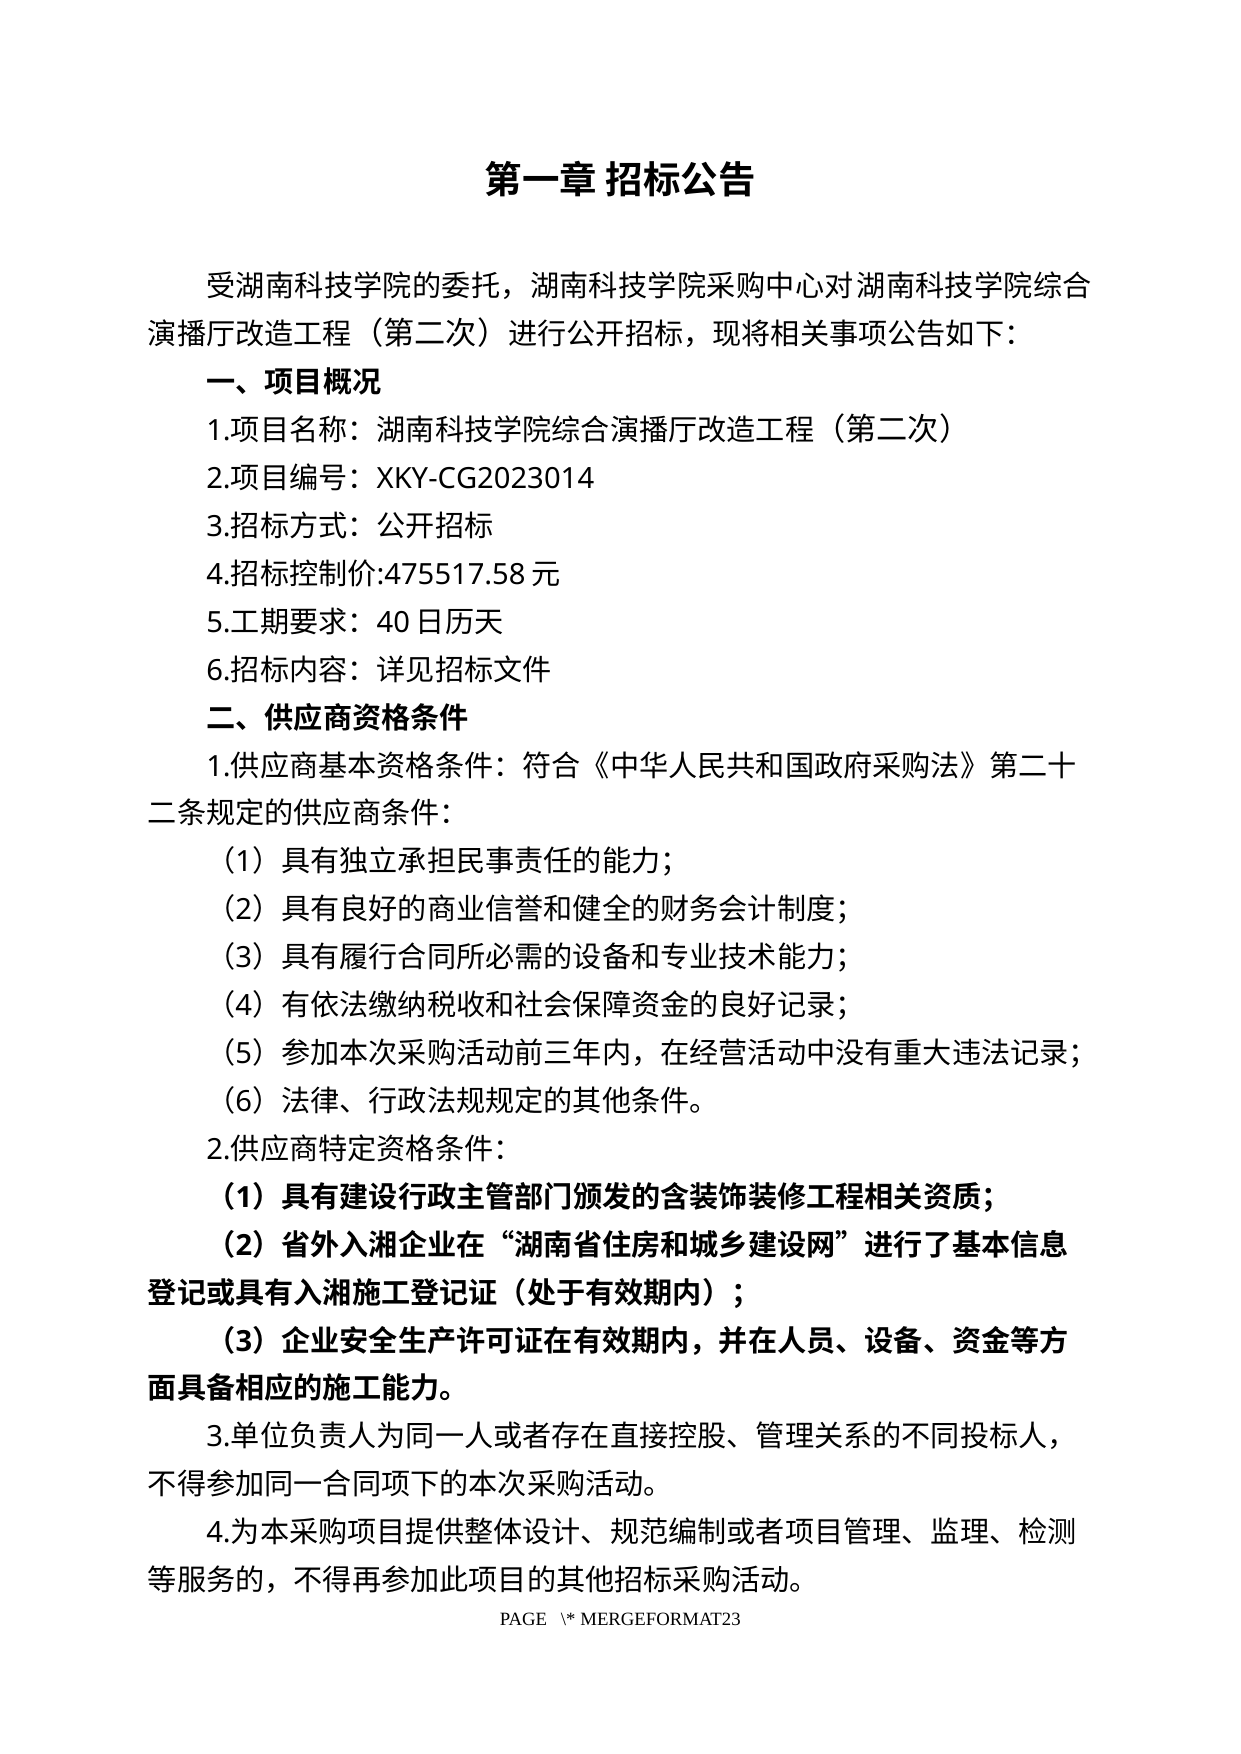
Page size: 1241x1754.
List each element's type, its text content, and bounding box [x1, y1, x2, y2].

text （3）具有履行合同所必需的设备和专业技术能力； [148, 929, 1092, 977]
text （1）具有独立承担民事责任的能力； [148, 833, 1092, 881]
text 4.为本采购项目提供整体设计、规范编制或者项目管理、监理、检测等服务的，不得再参加此项目的其他招标采购活动。 [148, 1504, 1092, 1600]
text （5）参加本次采购活动前三年内，在经营活动中没有重大违法记录； [148, 1025, 1092, 1073]
text 6.招标内容：详见招标文件 [148, 642, 1092, 690]
text 3.招标方式：公开招标 [148, 498, 1092, 546]
text 4.招标控制价:475517.58元 [148, 546, 1092, 594]
subtitle 第一章 招标公告 [148, 150, 1092, 204]
text 2.项目编号：XKY-CG2023014 [148, 450, 1092, 498]
text 5.工期要求：40日历天 [148, 594, 1092, 642]
text （3）企业安全生产许可证在有效期内，并在人员、设备、资金等方面具备相应的施工能力。 [148, 1313, 1092, 1408]
text （2）省外入湘企业在“湖南省住房和城乡建设网”进行了基本信息登记或具有入湘施工登记证（处于有效期内）； [148, 1217, 1092, 1313]
text （2）具有良好的商业信誉和健全的财务会计制度； [148, 881, 1092, 929]
text 2.供应商特定资格条件： [148, 1121, 1092, 1169]
text 3.单位负责人为同一人或者存在直接控股、管理关系的不同投标人，不得参加同一合同项下的本次采购活动。 [148, 1408, 1092, 1504]
text 1.供应商基本资格条件：符合《中华人民共和国政府采购法》第二十二条规定的供应商条件： [148, 738, 1092, 833]
text 一、项目概况 [148, 354, 1092, 402]
text 1.项目名称：湖南科技学院综合演播厅改造工程（第二次） [148, 402, 1092, 450]
text 二、供应商资格条件 [148, 690, 1092, 738]
text （4）有依法缴纳税收和社会保障资金的良好记录； [148, 977, 1092, 1025]
text （6）法律、行政法规规定的其他条件。 [148, 1073, 1092, 1121]
text 受湖南科技学院的委托，湖南科技学院采购中心对湖南科技学院综合演播厅改造工程（第二次）进行公开招标，现将相关事项公告如下： [148, 258, 1092, 354]
text （1）具有建设行政主管部门颁发的含装饰装修工程相关资质； [148, 1169, 1092, 1217]
